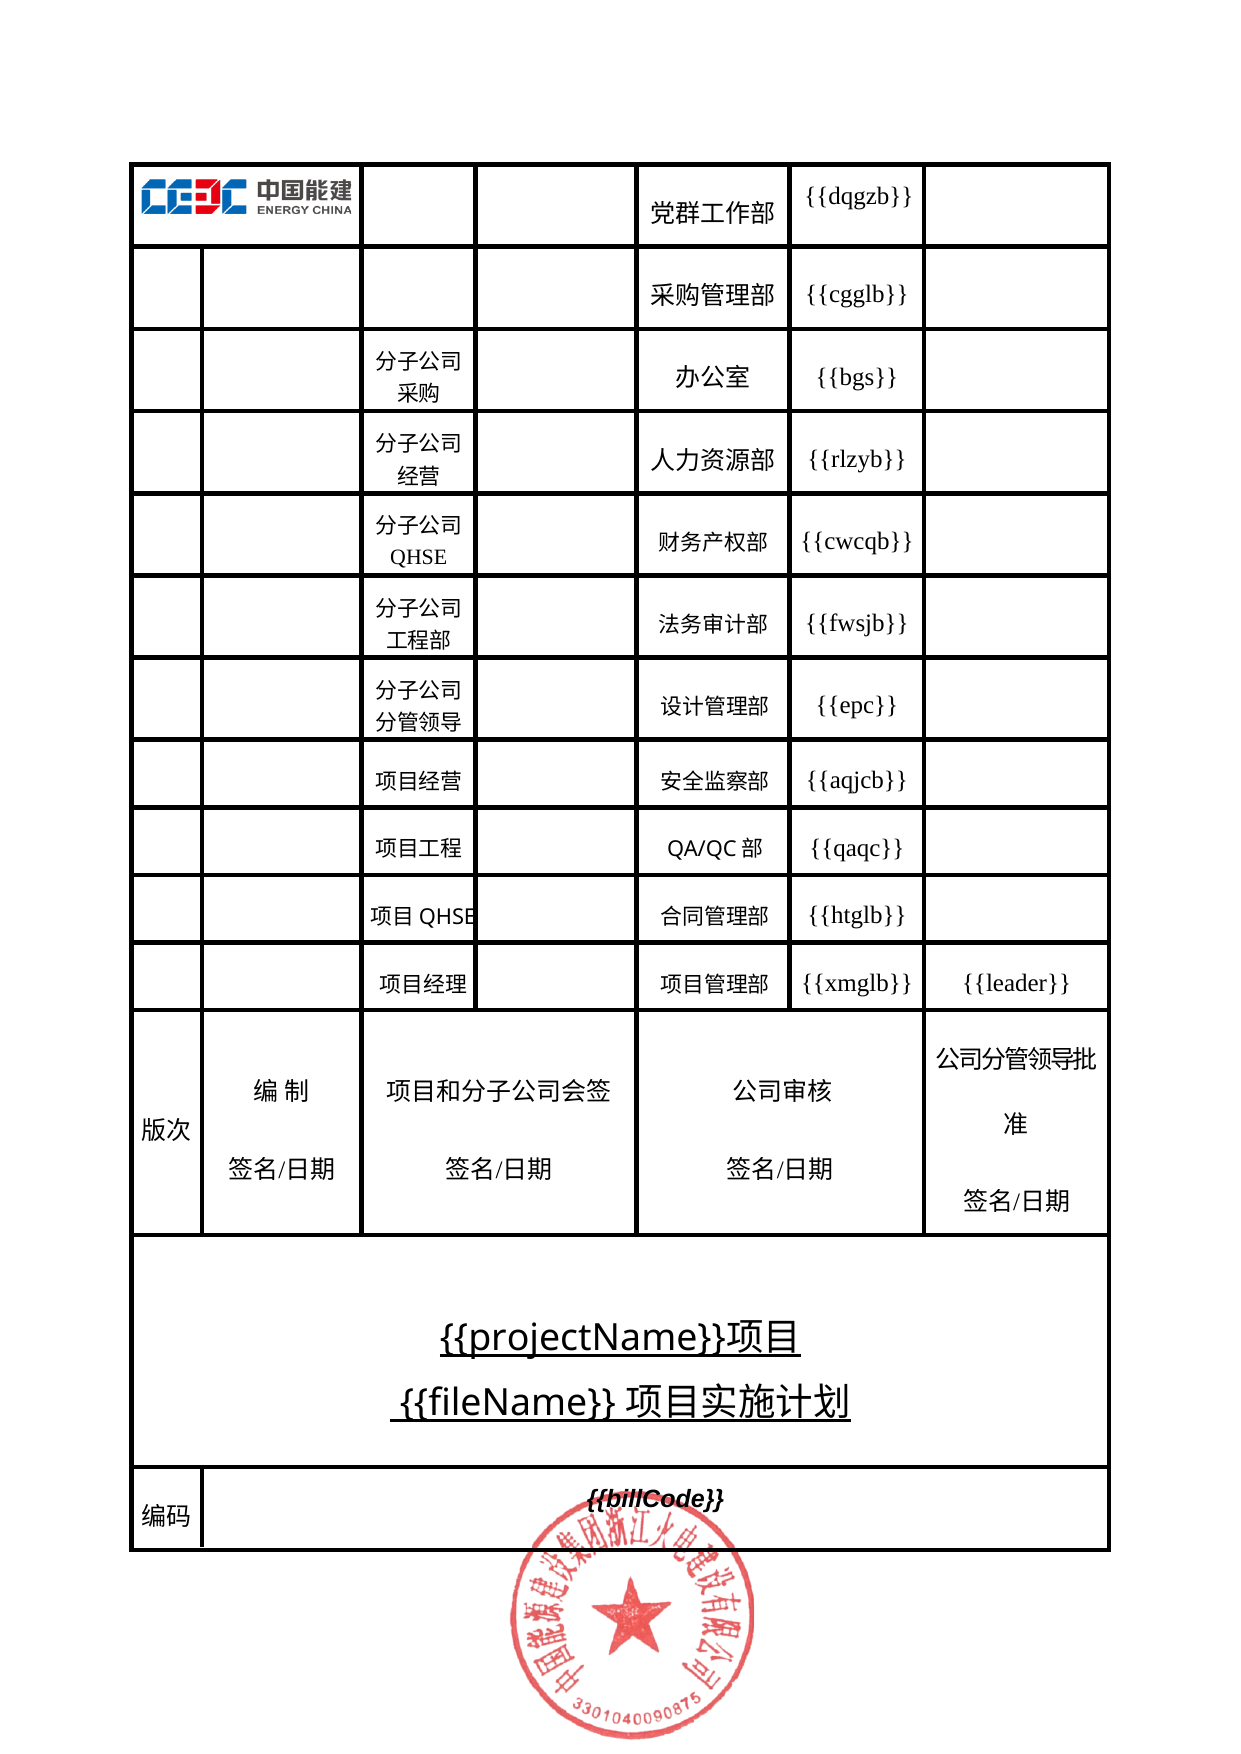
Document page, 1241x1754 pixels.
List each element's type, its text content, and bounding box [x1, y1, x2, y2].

table_header 党群工作部 [639, 167, 787, 244]
table_cell 采购管理部 [639, 249, 787, 326]
table_cell 公司审核 签名/日期 [639, 1012, 922, 1232]
table_cell 设计管理部 [639, 660, 787, 737]
table_cell [204, 249, 359, 326]
table_cell QA/QC部 [639, 810, 787, 872]
table_cell [926, 742, 1107, 805]
table_cell {{fwsjb}} [792, 578, 922, 655]
table_cell {{leader}} [926, 945, 1107, 1008]
table_cell [478, 413, 634, 491]
table_cell 项目经理 [364, 945, 473, 1008]
table_cell [926, 331, 1107, 408]
table_cell [478, 331, 634, 408]
table_cell [926, 810, 1107, 872]
table_cell {{billCode}} [204, 1469, 1107, 1547]
table_cell 分子公司QHSE [364, 496, 473, 573]
table_cell 项目经营 [364, 742, 473, 805]
table_cell [134, 945, 200, 1008]
table_cell {{projectName}}项目 {{fileName}} 项目实施计划 [134, 1237, 1107, 1464]
table_cell 安全监察部 [639, 742, 787, 805]
table_cell [134, 331, 200, 408]
table_cell [134, 496, 200, 573]
table_cell [204, 578, 359, 655]
table_cell [926, 413, 1107, 491]
table_cell 合同管理部 [639, 877, 787, 940]
table_cell {{qaqc}} [792, 810, 922, 872]
table_cell [478, 877, 634, 940]
table_cell 公司分管领导批准 签名/日期 [926, 1012, 1107, 1232]
table_cell 分子公司分管领导 [364, 660, 473, 737]
table_header [478, 167, 634, 244]
table_cell 人力资源部 [639, 413, 787, 491]
table_cell [134, 877, 200, 940]
table_cell [478, 578, 634, 655]
table_cell {{aqjcb}} [792, 742, 922, 805]
table_cell [134, 742, 200, 805]
picture [141, 179, 352, 214]
table_cell [204, 945, 359, 1008]
table_cell 办公室 [639, 331, 787, 408]
table_cell 项目和分子公司会签 签名/日期 [364, 1012, 634, 1232]
table_cell 项目QHSE [364, 877, 473, 940]
table_cell [926, 249, 1107, 326]
table_cell [364, 249, 473, 326]
table_cell 编 制 签名/日期 [204, 1012, 359, 1232]
table_cell [204, 877, 359, 940]
table_cell [204, 660, 359, 737]
table_header [364, 167, 473, 244]
table_cell 法务审计部 [639, 578, 787, 655]
table_cell [926, 877, 1107, 940]
table_header [926, 167, 1107, 244]
table_cell 项目工程 [364, 810, 473, 872]
table_cell [926, 578, 1107, 655]
table_cell [134, 578, 200, 655]
table_cell 财务产权部 [639, 496, 787, 573]
table_cell 分子公司工程部 [364, 578, 473, 655]
table_cell 版次 [134, 1012, 200, 1232]
table_header {{dqgzb}} [792, 167, 922, 244]
table_cell [478, 810, 634, 872]
table_cell {{epc}} [792, 660, 922, 737]
table_cell {{xmglb}} [792, 945, 922, 1008]
table_cell {{cgglb}} [792, 249, 922, 326]
table_cell [204, 331, 359, 408]
table_cell 编码 [134, 1469, 200, 1547]
table_cell 项目管理部 [639, 945, 787, 1008]
table_cell 分子公司采购 [364, 331, 473, 408]
table_cell [134, 810, 200, 872]
table_cell [926, 496, 1107, 573]
table_cell {{cwcqb}} [792, 496, 922, 573]
table_cell {{bgs}} [792, 331, 922, 408]
table_cell {{rlzyb}} [792, 413, 922, 491]
table_cell [204, 496, 359, 573]
table_cell [478, 660, 634, 737]
table_cell [478, 945, 634, 1008]
table_cell [134, 660, 200, 737]
table_cell {{htglb}} [792, 877, 922, 940]
picture [506, 1552, 755, 1740]
table_cell [478, 742, 634, 805]
table_cell 分子公司经营 [364, 413, 473, 491]
table_cell [134, 249, 200, 326]
table_cell [478, 249, 634, 326]
table_header [134, 167, 359, 244]
table_cell [926, 660, 1107, 737]
table_cell [204, 413, 359, 491]
table_cell [204, 810, 359, 872]
table_cell [204, 742, 359, 805]
table_cell [478, 496, 634, 573]
table_cell [134, 413, 200, 491]
